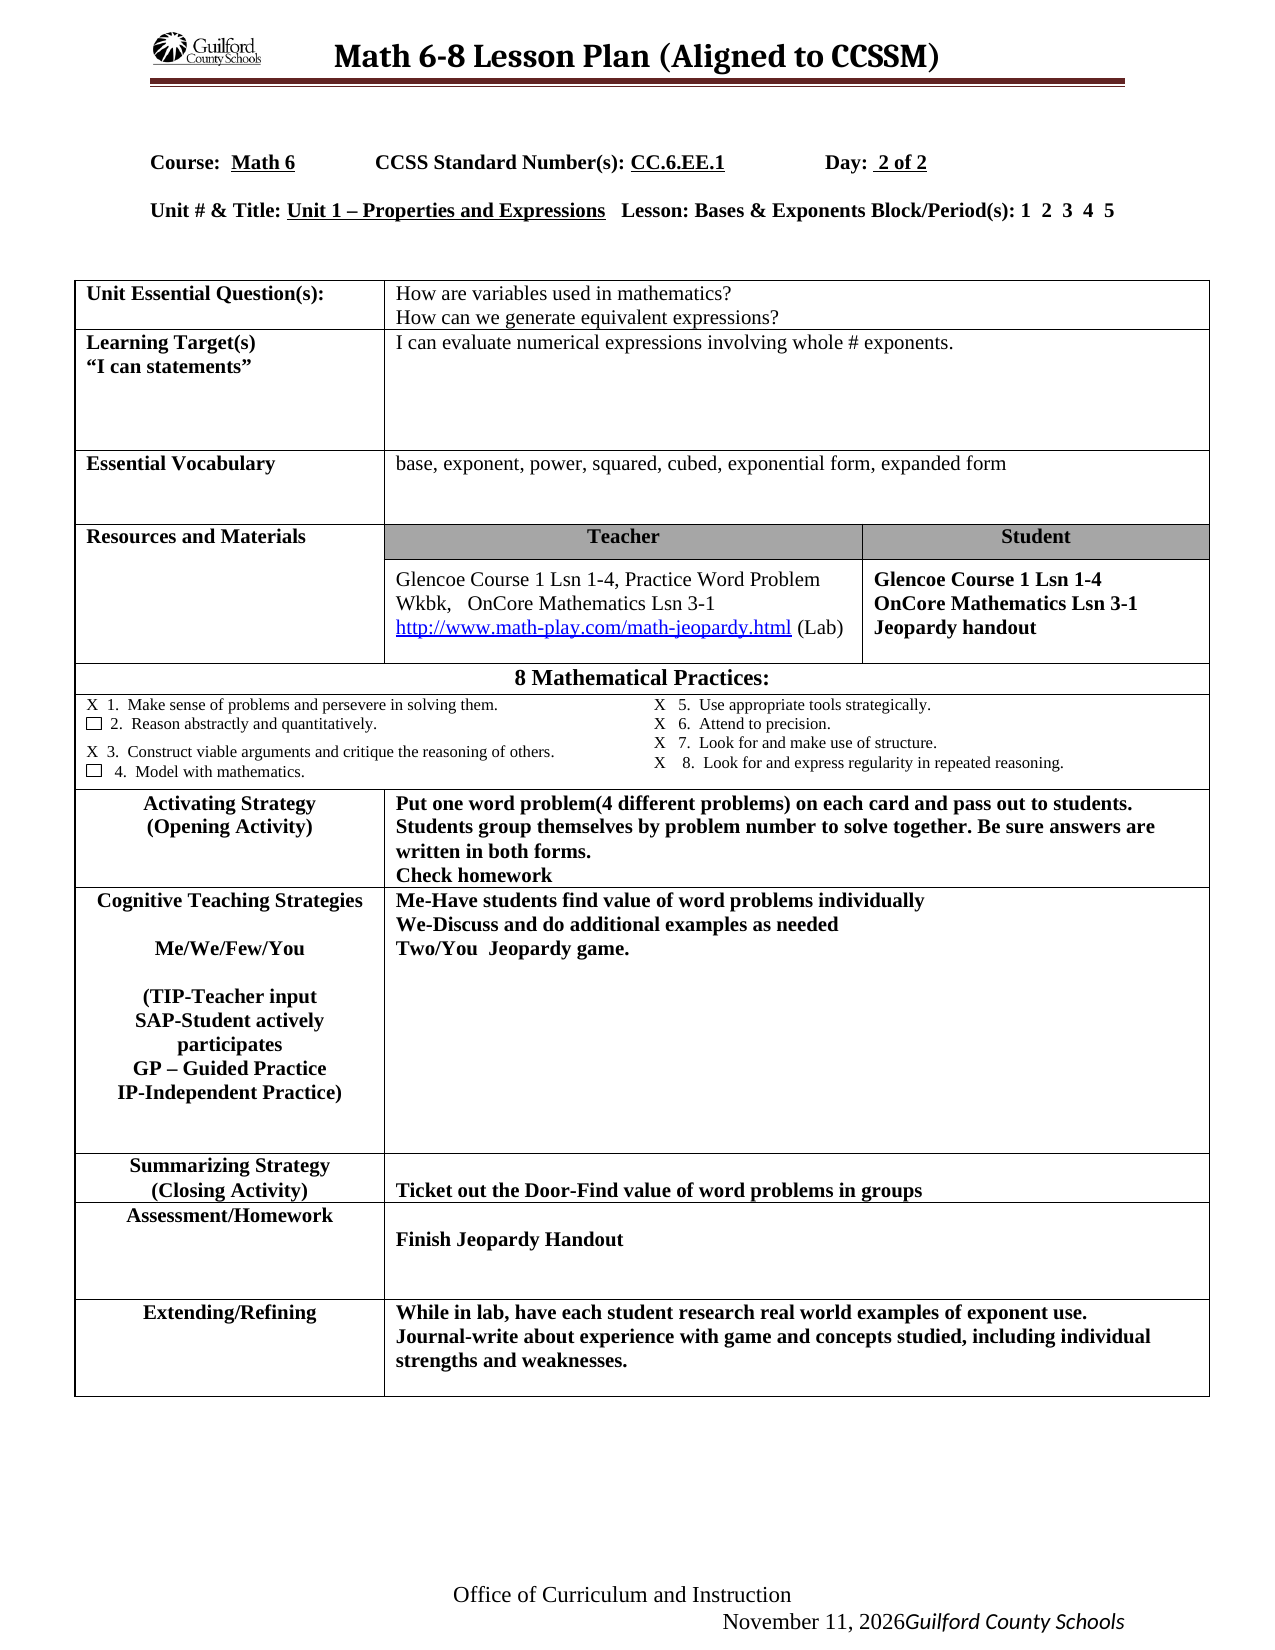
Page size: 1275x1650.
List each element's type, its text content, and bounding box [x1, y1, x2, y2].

picture [86, 764, 102, 777]
table_cell Finish Jeopardy Handout [385, 1203, 1209, 1299]
table_cell X 5. Use appropriate tools strategically. X 6. Attend to precision. X 7. Look for and make use of structure. X 8. Look for and express regularity in repeated reasoning. [642, 695, 1209, 789]
table_cell Summarizing Strategy (Closing Activity) [76, 1154, 384, 1202]
table_cell base, exponent, power, squared, cubed, exponential form, expanded form [385, 451, 1209, 523]
text Unit # & Title: Unit 1 – Properties and Expressions Lesson: Bases & Exponents Block/Period(s): 1 2 3 4 5 [150, 198, 1125, 255]
table_cell Essential Vocabulary [76, 451, 384, 523]
table_cell I can evaluate numerical expressions involving whole # exponents. [385, 330, 1209, 450]
table_cell Extending/Refining [76, 1300, 384, 1396]
text Course: Math 6 CCSS Standard Number(s): CC.6.EE.1 Day: 2 of 2 [150, 150, 1125, 174]
table_cell Assessment/Homework [76, 1203, 384, 1299]
table_cell Teacher [385, 525, 862, 559]
picture [86, 717, 102, 730]
table_cell Me-Have students find value of word problems individually We-Discuss and do additional examples as needed Two/You Jeopardy game. [385, 888, 1209, 1152]
table_cell X 1. Make sense of problems and persevere in solving them. 2. Reason abstractly and quantitatively. X 3. Construct viable arguments and critique the reasoning of others. 4. Model with mathematics. [76, 695, 642, 789]
table_cell Student [863, 525, 1209, 559]
table_cell Ticket out the Door-Find value of word problems in groups [385, 1154, 1209, 1202]
table_cell Glencoe Course 1 Lsn 1-4 OnCore Mathematics Lsn 3-1 Jeopardy handout [863, 560, 1209, 663]
table_header How are variables used in mathematics? How can we generate equivalent expressions? [385, 281, 1209, 329]
table_cell Resources and Materials [76, 525, 384, 663]
table_header Unit Essential Question(s): [76, 281, 384, 329]
picture [150, 30, 263, 68]
table_cell Put one word problem(4 different problems) on each card and pass out to students. Students group themselves by problem number to solve together. Be sure answers are written in both forms. Check homework [385, 790, 1209, 887]
table_cell 8 Mathematical Practices: [76, 664, 1209, 694]
table_cell Learning Target(s) “I can statements” [76, 330, 384, 450]
table_cell Cognitive Teaching Strategies Me/We/Few/You (TIP-Teacher input SAP-Student actively participates GP – Guided Practice IP-Independent Practice) [76, 888, 384, 1152]
table_cell Glencoe Course 1 Lsn 1-4, Practice Word Problem Wkbk, OnCore Mathematics Lsn 3-1 http://www.math-play.com/math-jeopardy.html (Lab) [385, 560, 862, 663]
table_cell While in lab, have each student research real world examples of exponent use. Journal-write about experience with game and concepts studied, including individual strengths and weaknesses. [385, 1300, 1209, 1396]
table_cell Activating Strategy (Opening Activity) [76, 790, 384, 887]
